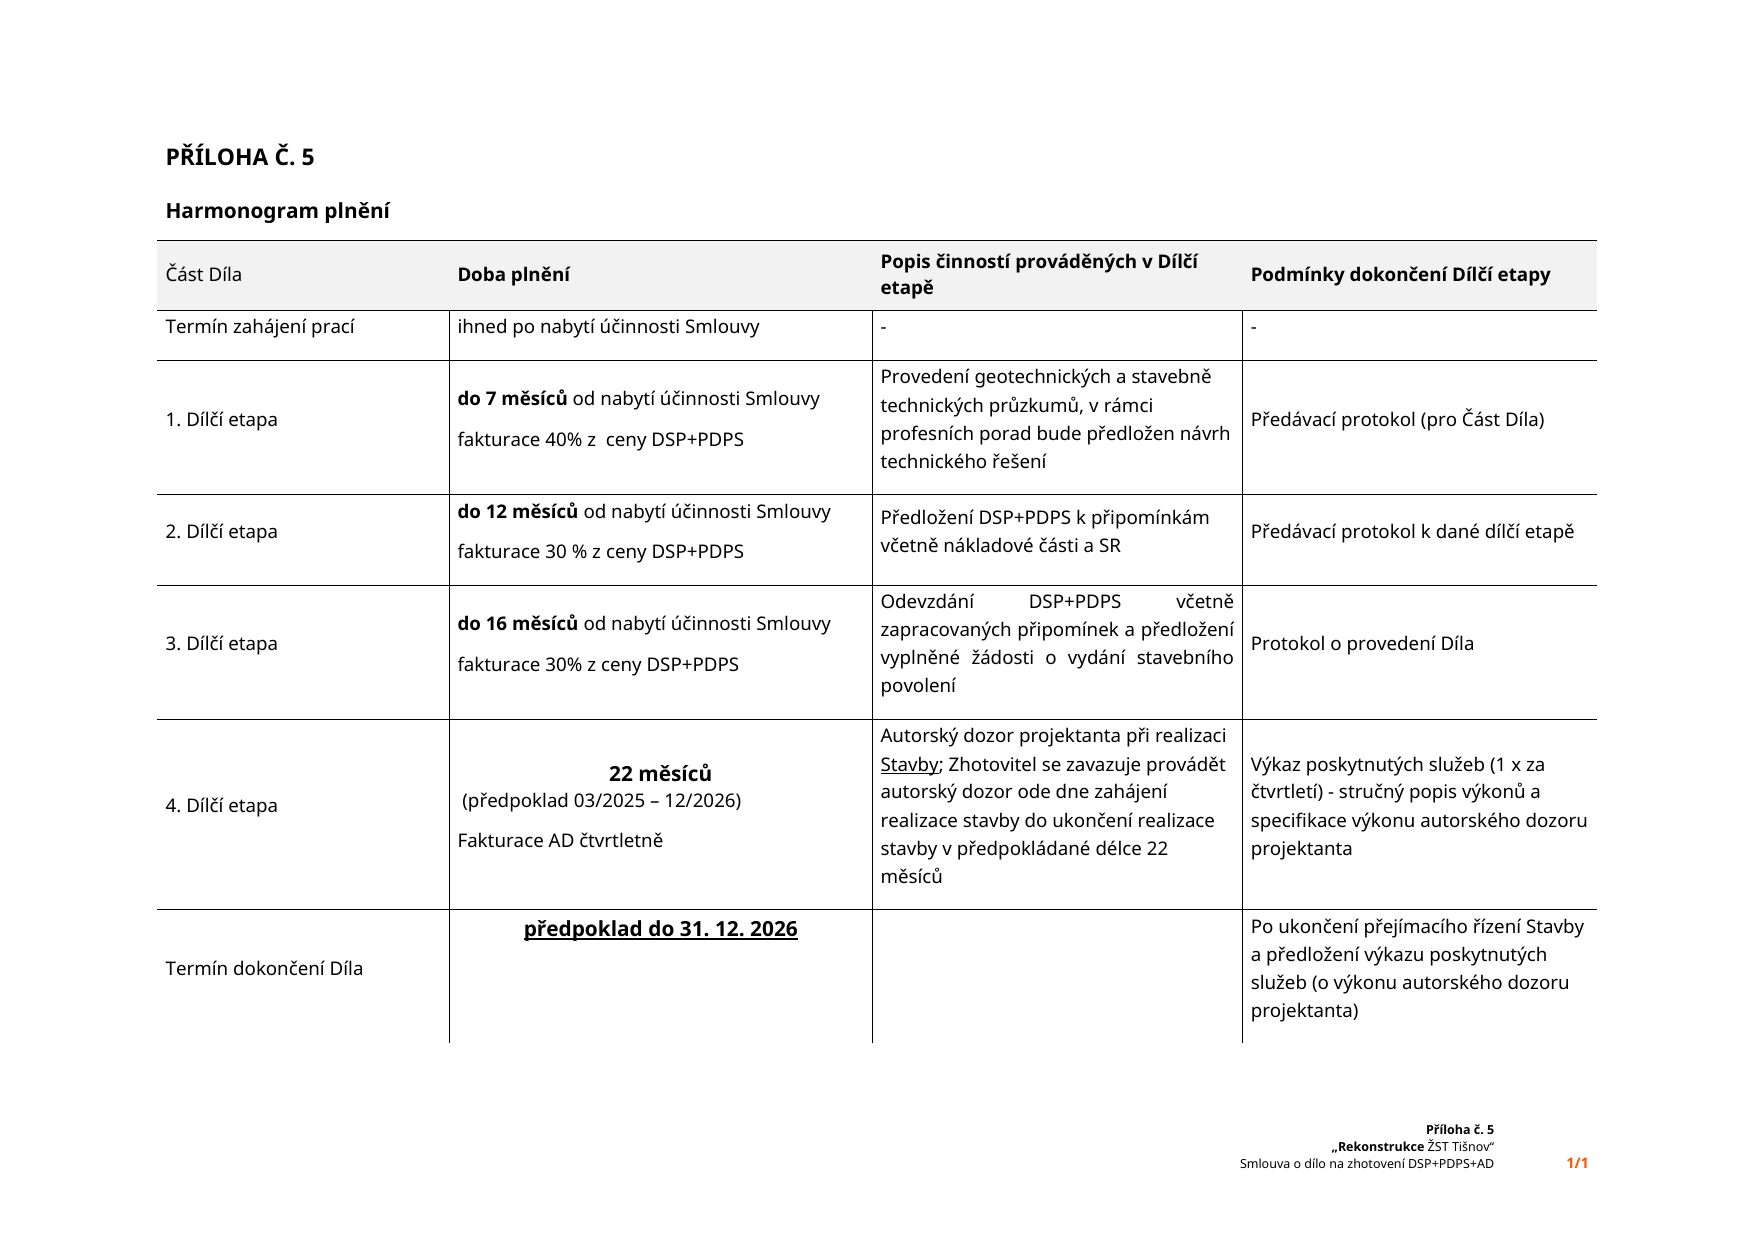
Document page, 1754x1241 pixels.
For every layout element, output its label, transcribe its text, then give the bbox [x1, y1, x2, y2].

table_cell Autorský dozor projektanta při realizaci Stavby; Zhotovitel se zavazuje provádět autorský dozor ode dne zahájení realizace stavby do ukončení realizace stavby v předpokládané délce 22 měsíců [873, 720, 1242, 909]
table_cell 2. Dílčí etapa [157, 495, 449, 584]
table_cell Po ukončení přejímacího řízení Stavby a předložení výkazu poskytnutých služeb (o výkonu autorského dozoru projektanta) [1243, 910, 1597, 1043]
table_cell ihned po nabytí účinnosti Smlouvy [450, 311, 872, 360]
table_cell 4. Dílčí etapa [157, 720, 449, 909]
table_cell Předávací protokol (pro Část Díla) [1243, 361, 1597, 494]
table_header Doba plnění [449, 241, 872, 310]
table_cell Výkaz poskytnutých služeb (1 x za čtvrtletí) - stručný popis výkonů a specifikace výkonu autorského dozoru projektanta [1243, 720, 1597, 909]
table_cell - [873, 311, 1242, 360]
table_cell Termín zahájení prací [157, 311, 449, 360]
table_cell 22 měsíců (předpoklad 03/2025 – 12/2026) Fakturace AD čtvrtletně [450, 720, 872, 909]
table_cell Provedení geotechnických a stavebně technických průzkumů, v rámci profesních porad bude předložen návrh technického řešení [873, 361, 1242, 494]
text Harmonogram plnění [165, 197, 1588, 225]
table_cell do 16 měsíců od nabytí účinnosti Smlouvy fakturace 30% z ceny DSP+PDPS [450, 586, 872, 719]
table_cell Předávací protokol k dané dílčí etapě [1243, 495, 1597, 584]
table_cell do 12 měsíců od nabytí účinnosti Smlouvy fakturace 30 % z ceny DSP+PDPS [450, 495, 872, 584]
table_cell 3. Dílčí etapa [157, 586, 449, 719]
table_cell [873, 910, 1242, 1043]
table_cell předpoklad do 31. 12. 2026 [450, 910, 872, 1043]
table_cell 1. Dílčí etapa [157, 361, 449, 494]
table_cell - [1243, 311, 1597, 360]
table_cell Termín dokončení Díla [157, 910, 449, 1043]
text Příloha č. 5 [165, 141, 1588, 173]
table_cell Předložení DSP+PDPS k připomínkám včetně nákladové části a SR [873, 495, 1242, 584]
table_header Podmínky dokončení Dílčí etapy [1242, 241, 1597, 310]
table_cell do 7 měsíců od nabytí účinnosti Smlouvy fakturace 40% z ceny DSP+PDPS [450, 361, 872, 494]
table_header Část Díla [157, 241, 449, 310]
table_cell Protokol o provedení Díla [1243, 586, 1597, 719]
table_header Popis činností prováděných v Dílčí etapě [872, 241, 1242, 310]
table_cell Odevzdání DSP+PDPS včetně zapracovaných připomínek a předložení vyplněné žádosti o vydání stavebního povolení [873, 586, 1242, 719]
